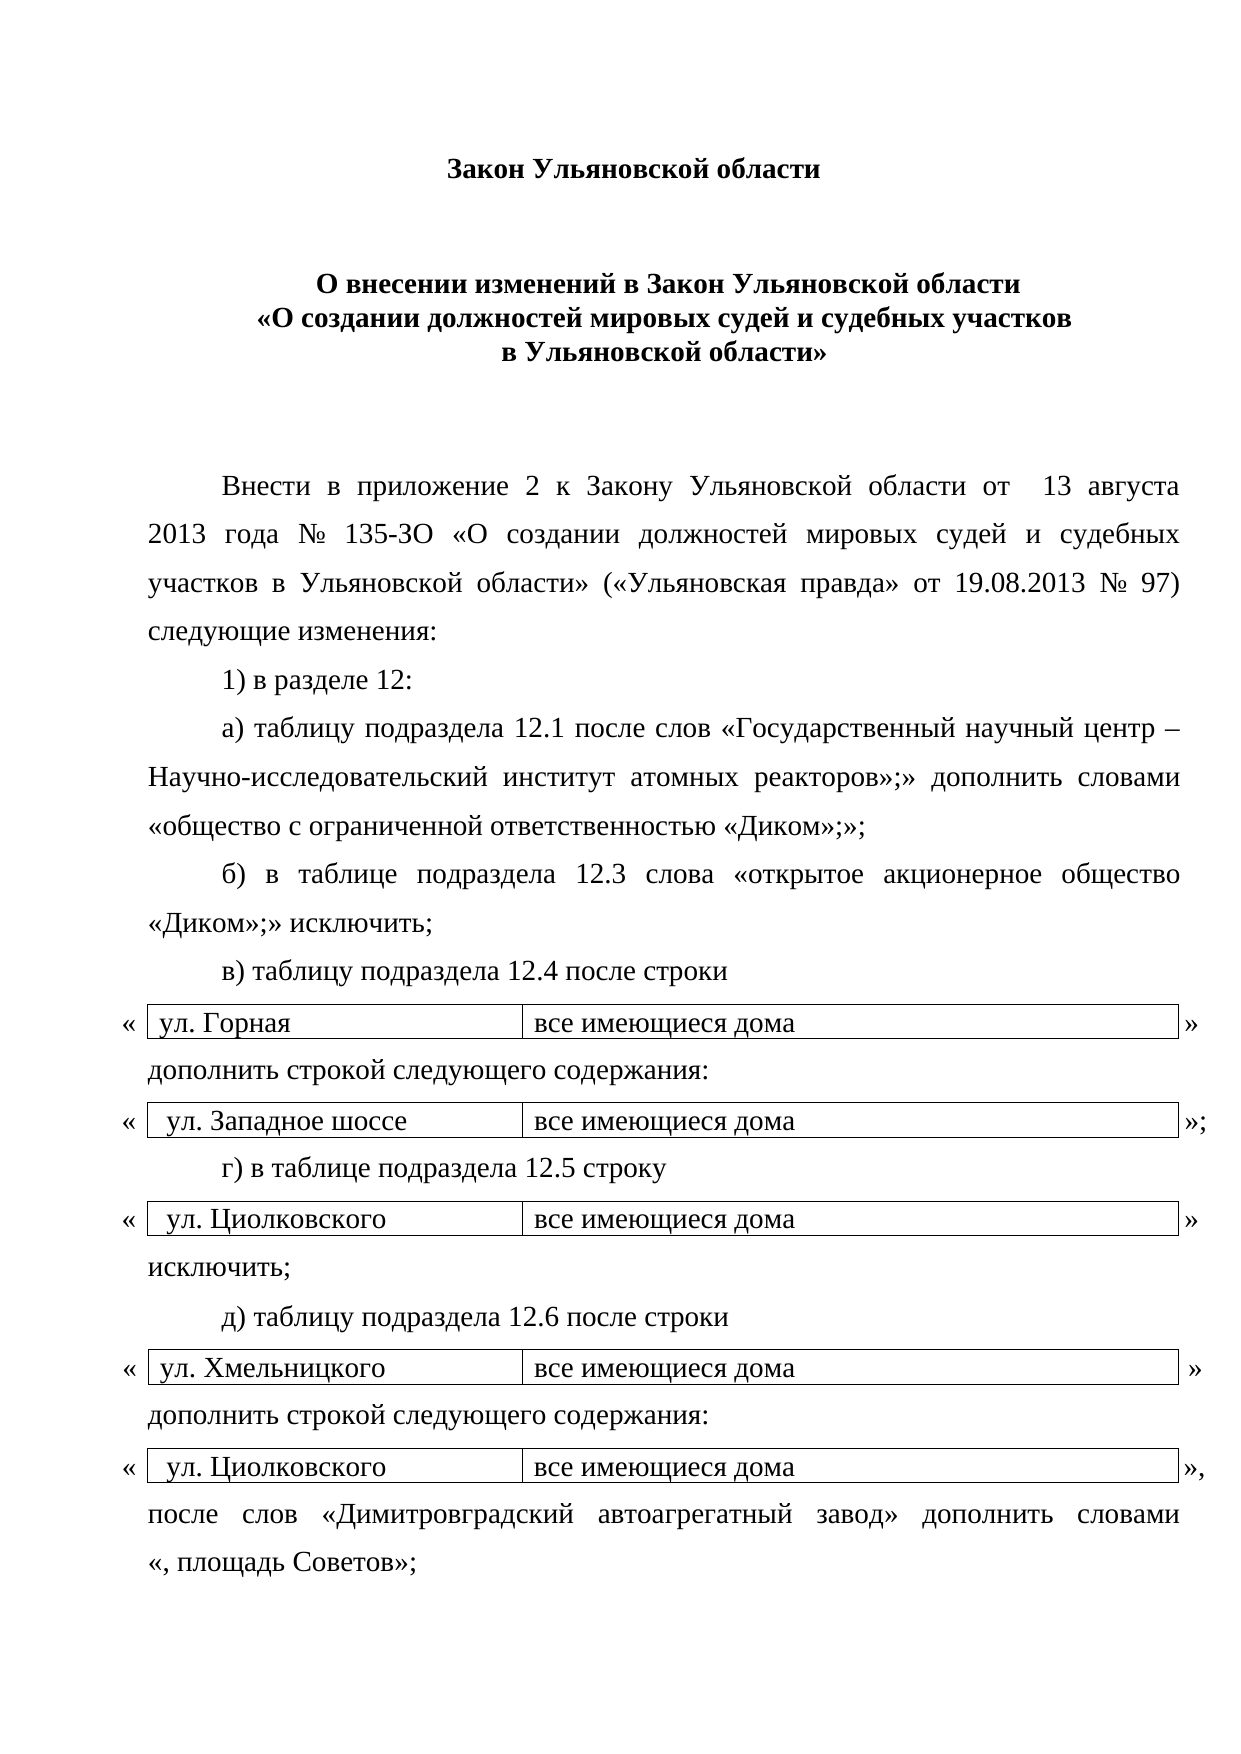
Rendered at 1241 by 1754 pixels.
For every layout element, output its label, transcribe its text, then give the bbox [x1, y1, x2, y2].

text «О создании должностей мировых судей и судебных участков [148, 300, 1181, 334]
table_header « [110, 1201, 147, 1235]
text д) таблицу подраздела 12.6 после строки [148, 1299, 1181, 1332]
text в) таблицу подраздела 12.4 после строки [148, 953, 1181, 987]
table_header « [110, 1004, 147, 1038]
text дополнить строкой следующего содержания: [148, 1052, 1181, 1085]
table_header ул. Горная [148, 1005, 522, 1038]
table_header », [1179, 1448, 1216, 1482]
text О внесении изменений в Закон Ульяновской области [148, 267, 1181, 300]
text а) таблицу подраздела 12.1 после слов «Государственный научный центр – Научно-исследовательский институт атомных реакторов»;» дополнить словами «общество с ограниченной ответственностью «Диком»;»; [148, 711, 1181, 841]
text Закон Ульяновской области [148, 152, 1181, 185]
table_header » [1179, 1201, 1216, 1235]
table_header « [110, 1349, 148, 1384]
table_header » [1179, 1004, 1216, 1038]
table_header все имеющиеся дома [523, 1103, 1178, 1137]
table_header все имеющиеся дома [523, 1005, 1178, 1038]
text б) в таблице подраздела 12.3 слова «открытое акционерное общество «Диком»;» исключить; [148, 856, 1181, 938]
text в Ульяновской области» [148, 334, 1181, 367]
table_header все имеющиеся дома [523, 1449, 1178, 1482]
table_header » [1179, 1349, 1217, 1384]
text исключить; [148, 1249, 1181, 1282]
table_header « [110, 1102, 147, 1137]
table_header ул. Хмельницкого [149, 1350, 522, 1384]
text дополнить строкой следующего содержания: [148, 1397, 1181, 1431]
text Внести в приложение 2 к Закону Ульяновской области от 13 августа 2013 года № 135-ЗО «О создании должностей мировых судей и судебных участков в Ульяновской области» («Ульяновская правда» от 19.08.2013 № 97) следующие изменения: [148, 468, 1181, 647]
table_header ул. Циолковского [148, 1202, 522, 1235]
table_header »; [1179, 1102, 1235, 1137]
table_header ул. Циолковского [148, 1449, 522, 1482]
text г) в таблице подраздела 12.5 строку [148, 1150, 1181, 1184]
table_header « [110, 1448, 147, 1482]
text после слов «Димитровградский автоагрегатный завод» дополнить словами «, площадь Советов»; [148, 1496, 1181, 1578]
table_header ул. Западное шоссе [148, 1103, 522, 1137]
text 1) в разделе 12: [148, 662, 1181, 696]
table_header все имеющиеся дома [523, 1202, 1178, 1235]
table_header все имеющиеся дома [523, 1350, 1178, 1384]
